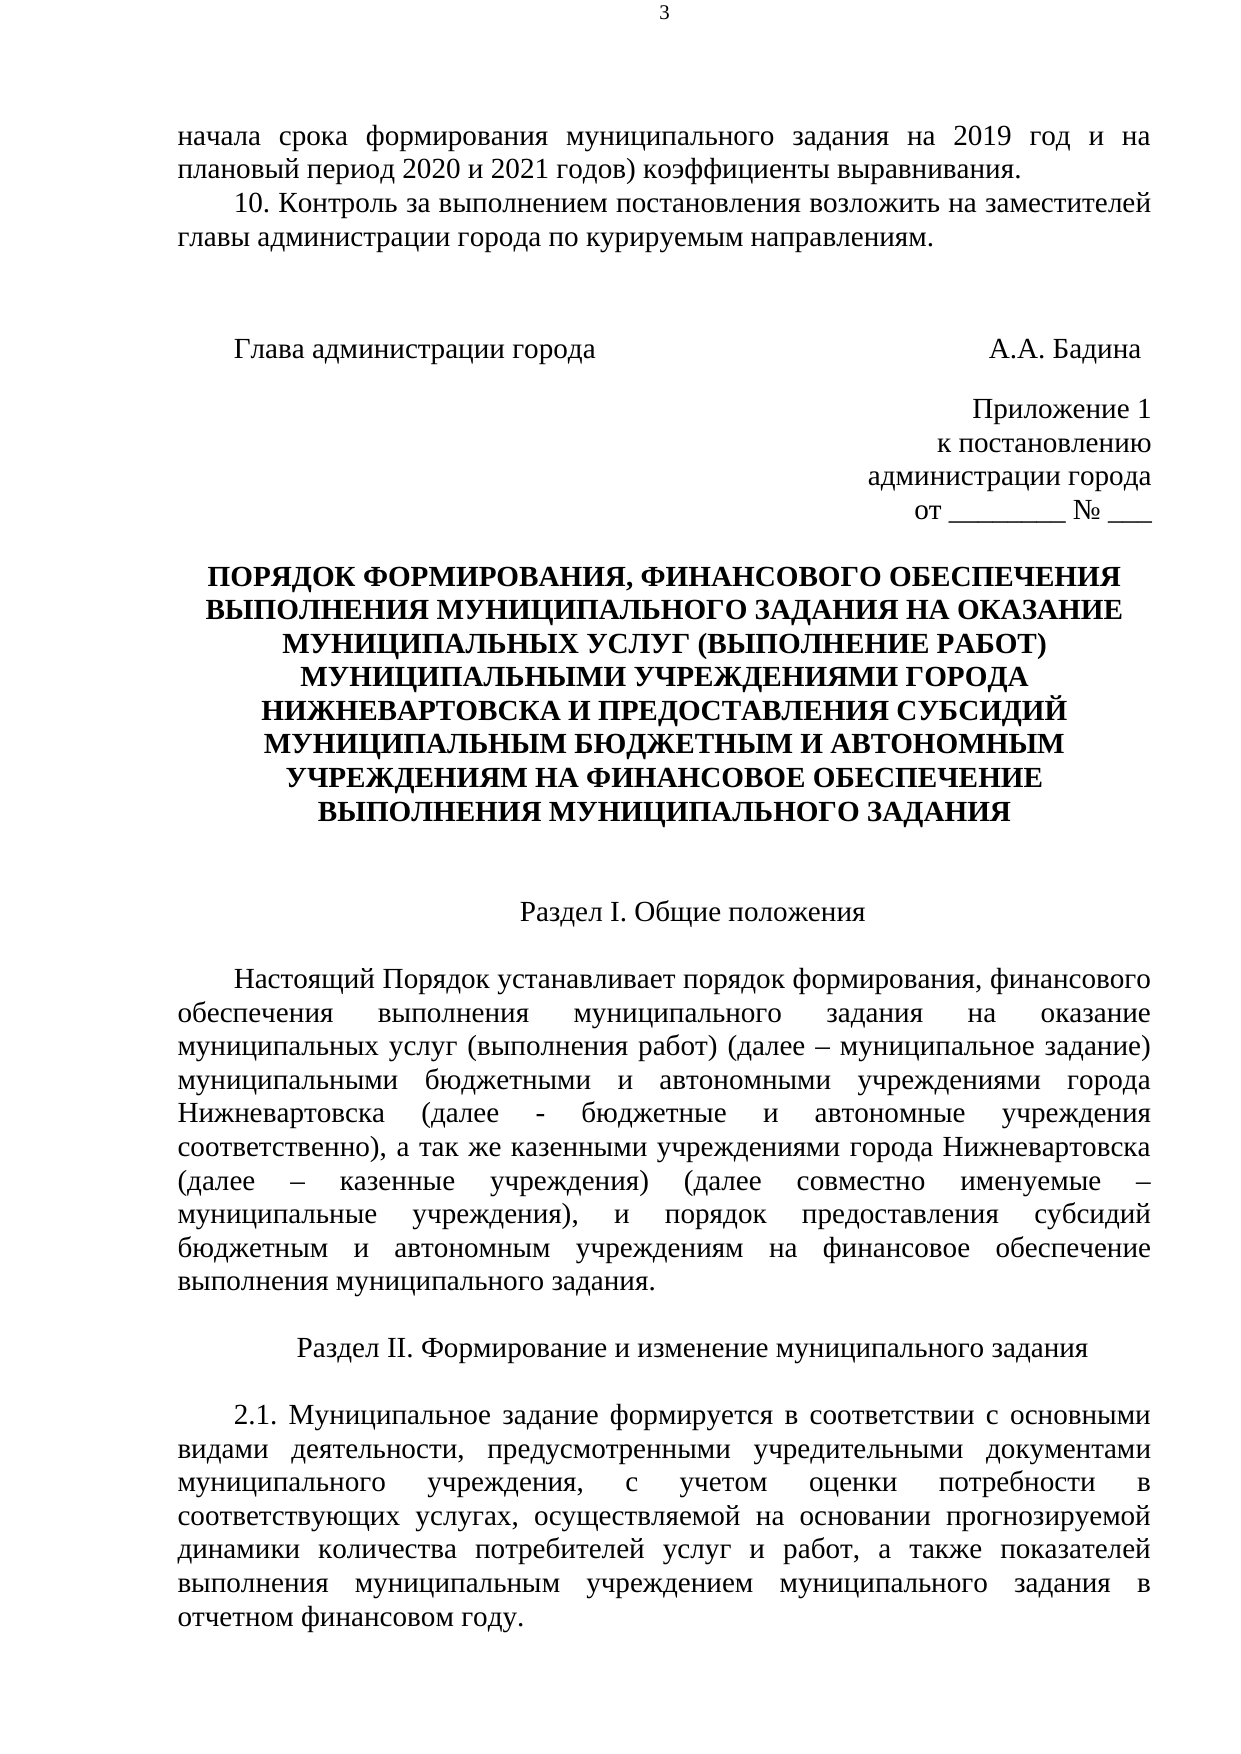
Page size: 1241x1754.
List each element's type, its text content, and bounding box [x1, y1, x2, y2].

text 2.1. Муниципальное задание формируется в соответствии с основными видами деятельности, предусмотренными учредительными документами муниципального учреждения, с учетом оценки потребности в соответствующих услугах, осуществляемой на основании прогнозируемой динамики количества потребителей услуг и работ, а также показателей выполнения муниципальным учреждением муниципального задания в отчетном финансовом году. [177, 1397, 1152, 1632]
title ПОРЯДОК ФОРМИРОВАНИЯ, ФИНАНСОВОГО ОБЕСПЕЧЕНИЯ ВЫПОЛНЕНИЯ МУНИЦИПАЛЬНОГО ЗАДАНИЯ НА ОКАЗАНИЕ МУНИЦИПАЛЬНЫХ УСЛУГ (ВЫПОЛНЕНИЕ РАБОТ) МУНИЦИПАЛЬНЫМИ УЧРЕЖДЕНИЯМИ ГОРОДА НИЖНЕВАРТОВСКА И ПРЕДОСТАВЛЕНИЯ СУБСИДИЙ МУНИЦИПАЛЬНЫМ БЮДЖЕТНЫМ И АВТОНОМНЫМ УЧРЕЖДЕНИЯМ НА ФИНАНСОВОЕ ОБЕСПЕЧЕНИЕ ВЫПОЛНЕНИЯ МУНИЦИПАЛЬНОГО ЗАДАНИЯ [177, 559, 1152, 827]
text Настоящий Порядок устанавливает порядок формирования, финансового обеспечения выполнения муниципального задания на оказание муниципальных услуг (выполнения работ) (далее – муниципальное задание) муниципальными бюджетными и автономными учреждениями города Нижневартовска (далее - бюджетные и автономные учреждения соответственно), а так же казенными учреждениями города Нижневартовска (далее – казенные учреждения) (далее совместно именуемые – муниципальные учреждения), и порядок предоставления субсидий бюджетным и автономным учреждениям на финансовое обеспечение выполнения муниципального задания. [177, 961, 1152, 1297]
text 10. Контроль за выполнением постановления возложить на заместителей главы администрации города по курируемым направлениям. [177, 185, 1152, 252]
text Приложение 1 [177, 391, 1152, 425]
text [177, 118, 1152, 185]
text Глава администрации города А.А. Бадина [177, 331, 1152, 365]
text Раздел I. Общие положения [177, 894, 1152, 928]
text к постановлению [177, 425, 1152, 458]
text от ________ № ___ [177, 492, 1152, 525]
text Раздел II. Формирование и изменение муниципального задания [177, 1330, 1152, 1364]
text администрации города [177, 458, 1152, 492]
